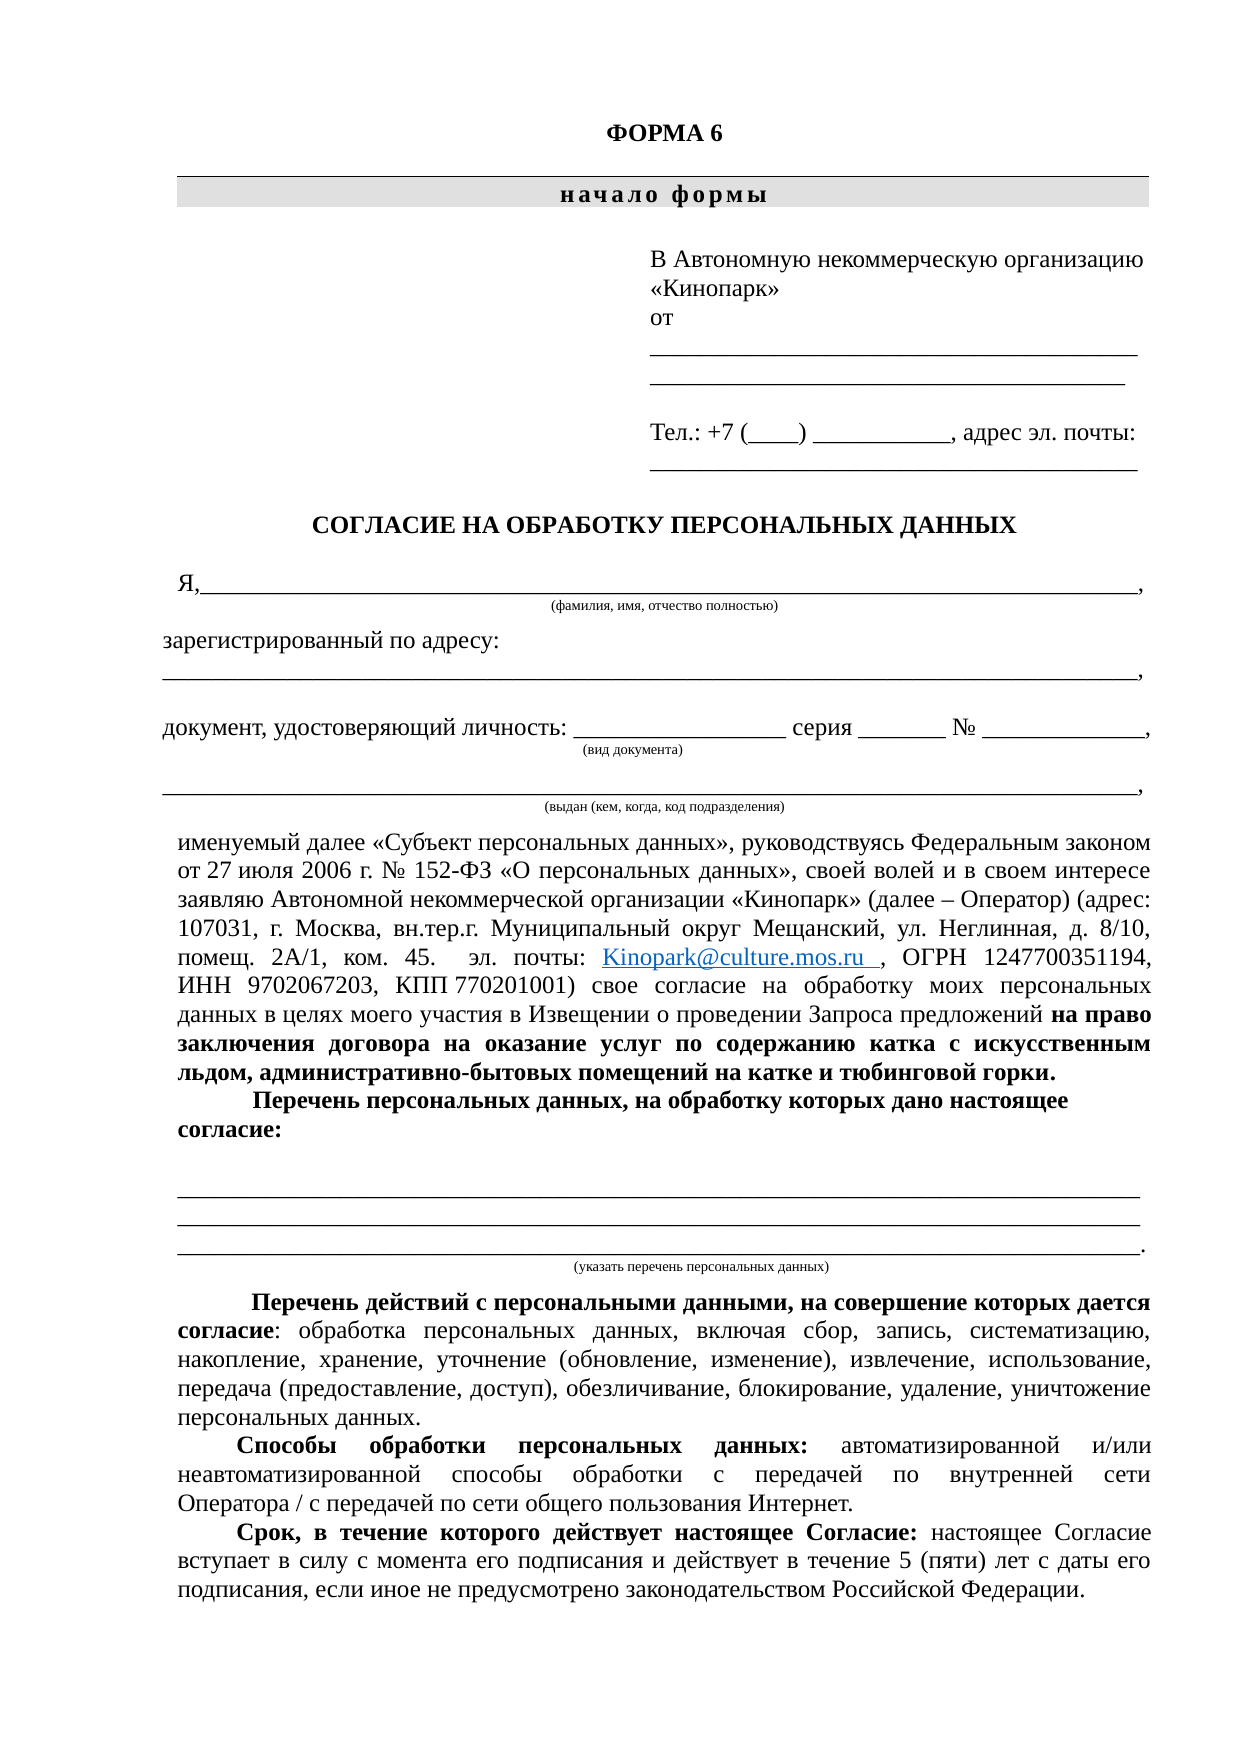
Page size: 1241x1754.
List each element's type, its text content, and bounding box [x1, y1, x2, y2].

text Срок, в течение которого действует настоящее Согласие: настоящее Согласие вступает в силу с момента его подписания и действует в течение 5 (пяти) лет с даты его подписания, если иное не предусмотрено законодательством Российской Федерации. [177, 1517, 1152, 1603]
text Способы обработки персональных данных: автоматизированной и/или неавтоматизированной способы обработки с передачей по внутренней сети Оператора / с передачей по сети общего пользования Интернет. [177, 1431, 1152, 1517]
text (выдан (кем, когда, код подразделения) [177, 798, 1152, 827]
text ФОРМА 6 [177, 118, 1152, 147]
text (указать перечень персональных данных) [177, 1258, 1152, 1287]
text ______________________________________________________________________________, [162, 769, 1152, 798]
text зарегистрированный по адресу: [162, 626, 1152, 654]
text документ, удостоверяющий личность: _________________ серия _______ № _____________, [162, 712, 1152, 741]
text Я,___________________________________________________________________________, [177, 568, 1152, 597]
text (фамилия, имя, отчество полностью) [177, 597, 1152, 626]
text СОГЛАСИЕ НА ОБРАБОТКУ ПЕРСОНАЛЬНЫХ ДАННЫХ [177, 511, 1152, 539]
table_header В Автономную некоммерческую организацию «Кинопарк» от _____________________________________________________________________________ Тел.: +7 (____) ___________, адрес эл. почты: _______________________________________ [177, 236, 1152, 511]
text именуемый далее «Субъект персональных данных», руководствуясь Федеральным законом от 27 июля 2006 г. № 152-ФЗ «О персональных данных», своей волей и в своем интересе заявляю Автономной некоммерческой организации «Кинопарк» (далее – Оператор) (адрес: 107031, г. Москва, вн.тер.г. Муниципальный округ Мещанский, ул. Неглинная, д. 8/10, помещ. 2А/1, ком. 45. эл. почты: Kinopark@culture.mos.ru , ОГРН 1247700351194, ИНН 9702067203, КПП 770201001) свое согласие на обработку моих персональных данных в целях моего участия в Извещении о проведении Запроса предложений на право заключения договора на оказание услуг по содержанию катка с искусственным льдом, административно-бытовых помещений на катке и тюбинговой горки. [177, 827, 1152, 1086]
text начало формы [177, 177, 1149, 207]
text (вид документа) [546, 741, 1152, 769]
text ______________________________________________________________________________, [162, 654, 1152, 683]
text Перечень персональных данных, на обработку которых дано настоящее согласие: [177, 1086, 1152, 1143]
text _______________________________________________________________________________________________________________________________________________________________________________________________________________________________________. [177, 1172, 1152, 1258]
text Перечень действий с персональными данными, на совершение которых дается согласие: обработка персональных данных, включая сбор, запись, систематизацию, накопление, хранение, уточнение (обновление, изменение), извлечение, использование, передача (предоставление, доступ), обезличивание, блокирование, удаление, уничтожение персональных данных. [177, 1287, 1152, 1431]
